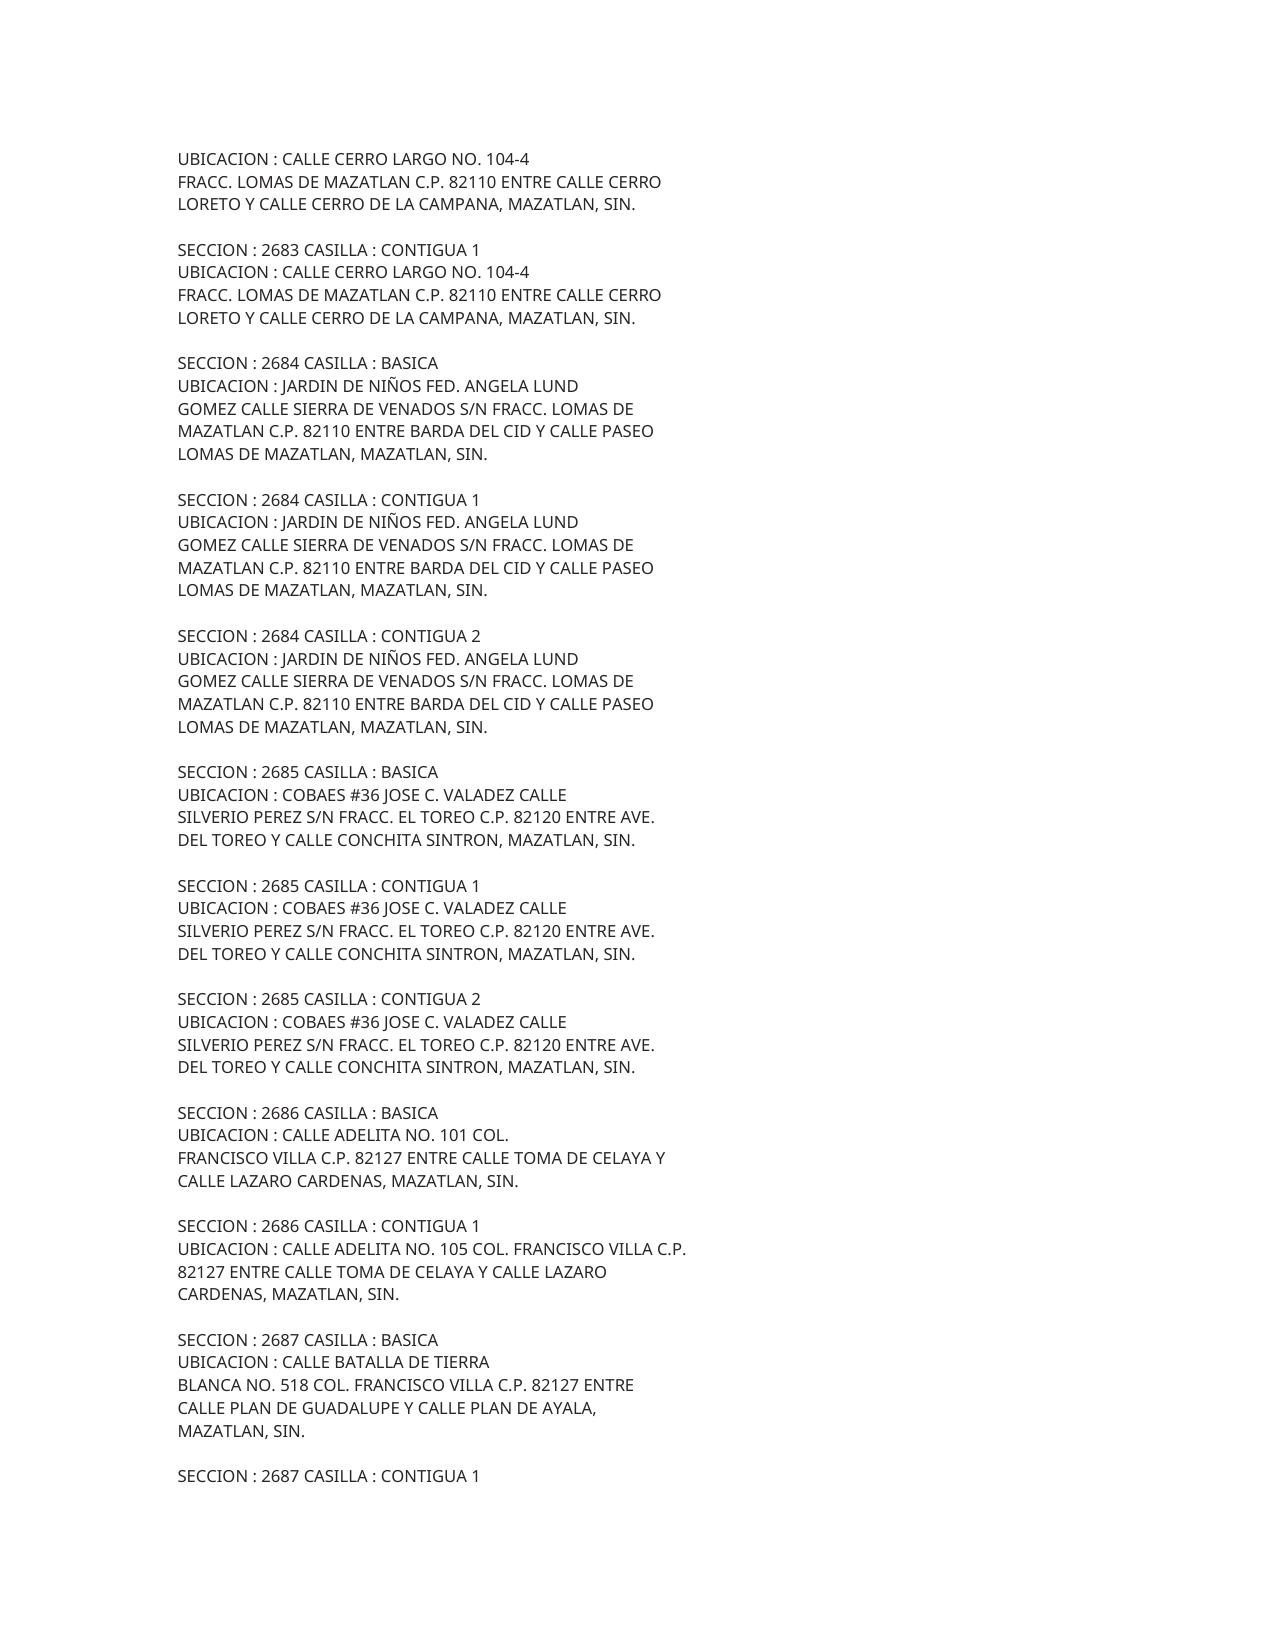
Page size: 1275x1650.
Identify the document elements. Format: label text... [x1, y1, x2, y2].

text SECCION : 2684 CASILLA : BASICA [177, 352, 1098, 375]
text LORETO Y CALLE CERRO DE LA CAMPANA, MAZATLAN, SIN. [177, 307, 1098, 329]
text SECCION : 2684 CASILLA : CONTIGUA 1 [177, 488, 1098, 511]
text MAZATLAN C.P. 82110 ENTRE BARDA DEL CID Y CALLE PASEO [177, 693, 1098, 715]
text GOMEZ CALLE SIERRA DE VENADOS S/N FRACC. LOMAS DE [177, 670, 1098, 693]
text FRACC. LOMAS DE MAZATLAN C.P. 82110 ENTRE CALLE CERRO [177, 284, 1098, 307]
text SECCION : 2685 CASILLA : BASICA [177, 761, 1098, 783]
text SECCION : 2685 CASILLA : CONTIGUA 2 [177, 988, 1098, 1011]
text BLANCA NO. 518 COL. FRANCISCO VILLA C.P. 82127 ENTRE [177, 1374, 1098, 1397]
text LOMAS DE MAZATLAN, MAZATLAN, SIN. [177, 579, 1098, 602]
text DEL TOREO Y CALLE CONCHITA SINTRON, MAZATLAN, SIN. [177, 1056, 1098, 1079]
text UBICACION : JARDIN DE NIÑOS FED. ANGELA LUND [177, 647, 1098, 670]
text UBICACION : CALLE ADELITA NO. 101 COL. [177, 1124, 1098, 1147]
text CALLE PLAN DE GUADALUPE Y CALLE PLAN DE AYALA, [177, 1397, 1098, 1419]
text SECCION : 2687 CASILLA : CONTIGUA 1 [177, 1465, 1098, 1487]
text SECCION : 2686 CASILLA : CONTIGUA 1 [177, 1215, 1098, 1238]
text UBICACION : CALLE CERRO LARGO NO. 104-4 [177, 148, 1098, 170]
text LORETO Y CALLE CERRO DE LA CAMPANA, MAZATLAN, SIN. [177, 193, 1098, 216]
text UBICACION : CALLE CERRO LARGO NO. 104-4 [177, 261, 1098, 284]
text UBICACION : JARDIN DE NIÑOS FED. ANGELA LUND [177, 511, 1098, 534]
text SECCION : 2687 CASILLA : BASICA [177, 1328, 1098, 1351]
text GOMEZ CALLE SIERRA DE VENADOS S/N FRACC. LOMAS DE [177, 397, 1098, 420]
text 82127 ENTRE CALLE TOMA DE CELAYA Y CALLE LAZARO [177, 1260, 1098, 1283]
text FRANCISCO VILLA C.P. 82127 ENTRE CALLE TOMA DE CELAYA Y [177, 1147, 1098, 1169]
text SECCION : 2686 CASILLA : BASICA [177, 1101, 1098, 1124]
text SILVERIO PEREZ S/N FRACC. EL TOREO C.P. 82120 ENTRE AVE. [177, 920, 1098, 942]
text SILVERIO PEREZ S/N FRACC. EL TOREO C.P. 82120 ENTRE AVE. [177, 1033, 1098, 1056]
text UBICACION : COBAES #36 JOSE C. VALADEZ CALLE [177, 897, 1098, 920]
text FRACC. LOMAS DE MAZATLAN C.P. 82110 ENTRE CALLE CERRO [177, 170, 1098, 193]
text MAZATLAN C.P. 82110 ENTRE BARDA DEL CID Y CALLE PASEO [177, 420, 1098, 443]
text UBICACION : CALLE ADELITA NO. 105 COL. FRANCISCO VILLA C.P. [177, 1238, 1098, 1260]
text UBICACION : CALLE BATALLA DE TIERRA [177, 1351, 1098, 1374]
text SILVERIO PEREZ S/N FRACC. EL TOREO C.P. 82120 ENTRE AVE. [177, 806, 1098, 829]
text LOMAS DE MAZATLAN, MAZATLAN, SIN. [177, 443, 1098, 466]
text UBICACION : JARDIN DE NIÑOS FED. ANGELA LUND [177, 375, 1098, 397]
text DEL TOREO Y CALLE CONCHITA SINTRON, MAZATLAN, SIN. [177, 942, 1098, 965]
text DEL TOREO Y CALLE CONCHITA SINTRON, MAZATLAN, SIN. [177, 829, 1098, 852]
text MAZATLAN, SIN. [177, 1419, 1098, 1442]
text UBICACION : COBAES #36 JOSE C. VALADEZ CALLE [177, 783, 1098, 806]
text SECCION : 2684 CASILLA : CONTIGUA 2 [177, 624, 1098, 647]
text CALLE LAZARO CARDENAS, MAZATLAN, SIN. [177, 1169, 1098, 1192]
text CARDENAS, MAZATLAN, SIN. [177, 1283, 1098, 1306]
text SECCION : 2683 CASILLA : CONTIGUA 1 [177, 238, 1098, 261]
text GOMEZ CALLE SIERRA DE VENADOS S/N FRACC. LOMAS DE [177, 534, 1098, 556]
text SECCION : 2685 CASILLA : CONTIGUA 1 [177, 874, 1098, 897]
text MAZATLAN C.P. 82110 ENTRE BARDA DEL CID Y CALLE PASEO [177, 556, 1098, 579]
text LOMAS DE MAZATLAN, MAZATLAN, SIN. [177, 715, 1098, 738]
text UBICACION : COBAES #36 JOSE C. VALADEZ CALLE [177, 1011, 1098, 1033]
